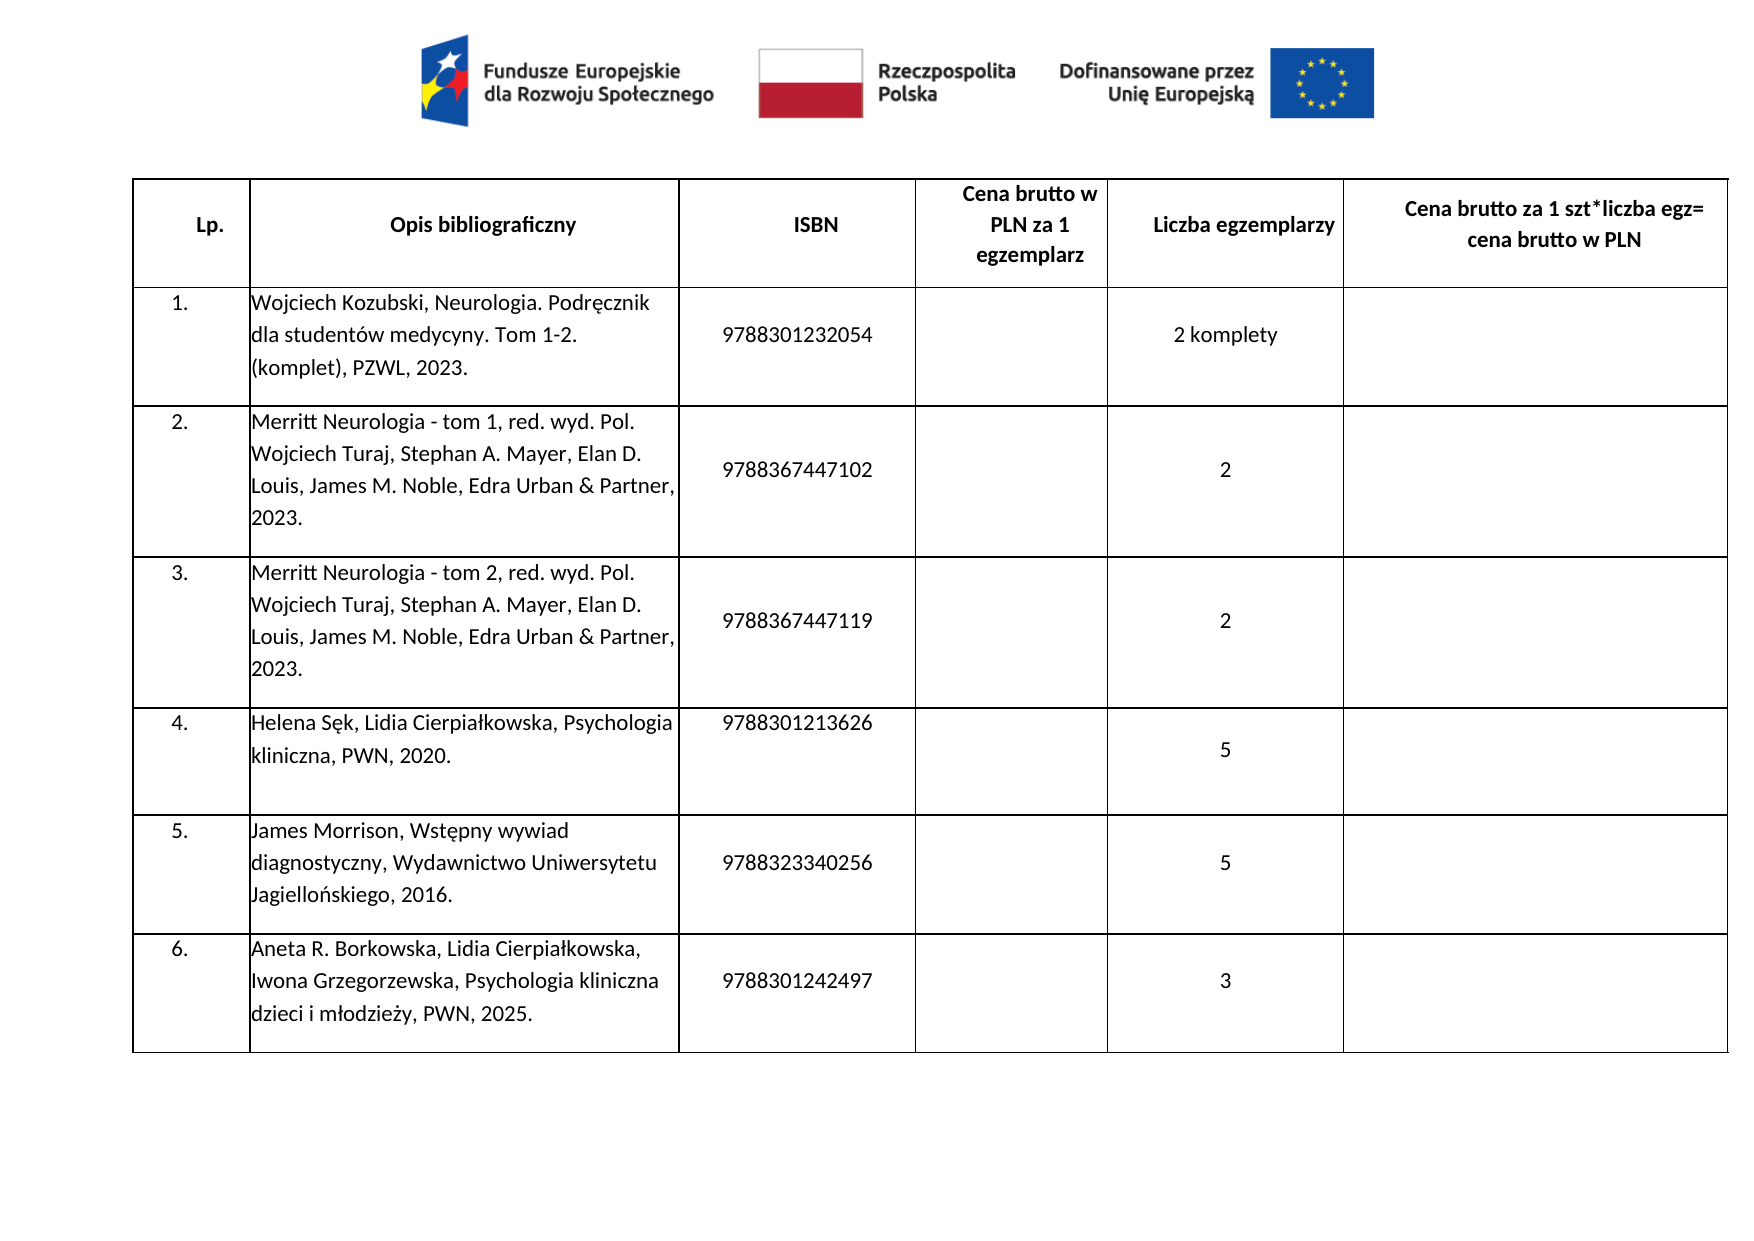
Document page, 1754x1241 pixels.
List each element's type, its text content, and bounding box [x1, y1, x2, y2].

table_cell 2 [1108, 407, 1343, 556]
table_cell 9788301242497 [680, 935, 915, 1052]
table_cell 2. [134, 407, 249, 556]
table_cell 9788301213626 [680, 709, 915, 814]
table_cell Aneta R. Borkowska, Lidia Cierpiałkowska, Iwona Grzegorzewska, Psychologia kliniczna dzieci i młodzieży, PWN, 2025. [251, 935, 678, 1052]
table_cell [1344, 558, 1727, 707]
table_cell 4. [134, 709, 249, 814]
table_cell [1344, 407, 1727, 556]
table_cell 5 [1108, 816, 1343, 933]
table_header Liczba egzemplarzy [1108, 180, 1343, 287]
table_cell [1344, 288, 1727, 405]
table_cell 6. [134, 935, 249, 1052]
table_cell [1344, 935, 1727, 1052]
table_cell 9788301232054 [680, 288, 915, 405]
table_cell 5 [1108, 709, 1343, 814]
table_cell Helena Sęk, Lidia Cierpiałkowska, Psychologia kliniczna, PWN, 2020. [251, 709, 678, 814]
table_cell Merritt Neurologia - tom 1, red. wyd. Pol. Wojciech Turaj, Stephan A. Mayer, Elan D. Louis, James M. Noble, Edra Urban & Partner, 2023. [251, 407, 678, 556]
table_cell 9788367447102 [680, 407, 915, 556]
table_cell 9788367447119 [680, 558, 915, 707]
table_cell 5. [134, 816, 249, 933]
table_cell 2 komplety [1108, 288, 1343, 405]
table_cell 3. [134, 558, 249, 707]
table_header Cena brutto za 1 szt*liczba egz= cena brutto w PLN [1344, 180, 1727, 287]
table_cell 9788323340256 [680, 816, 915, 933]
table_header ISBN [680, 180, 915, 287]
table_cell [916, 288, 1107, 405]
table_cell [916, 709, 1107, 814]
table_header Opis bibliograficzny [251, 180, 678, 287]
table_header Cena brutto w PLN za 1 egzemplarz [916, 180, 1107, 287]
table_header Lp. [134, 180, 249, 287]
table_cell [916, 935, 1107, 1052]
picture [407, 22, 1391, 131]
table_cell 3 [1108, 935, 1343, 1052]
table_cell 2 [1108, 558, 1343, 707]
table_cell Wojciech Kozubski, Neurologia. Podręcznik dla studentów medycyny. Tom 1-2. (komplet), PZWL, 2023. [251, 288, 678, 405]
table_cell James Morrison, Wstępny wywiad diagnostyczny, Wydawnictwo Uniwersytetu Jagiellońskiego, 2016. [251, 816, 678, 933]
table_cell [916, 558, 1107, 707]
table_cell [916, 816, 1107, 933]
table_cell [1344, 709, 1727, 814]
table_cell Merritt Neurologia - tom 2, red. wyd. Pol. Wojciech Turaj, Stephan A. Mayer, Elan D. Louis, James M. Noble, Edra Urban & Partner, 2023. [251, 558, 678, 707]
table_cell [1344, 816, 1727, 933]
table_cell 1. [134, 288, 249, 405]
table_cell [916, 407, 1107, 556]
